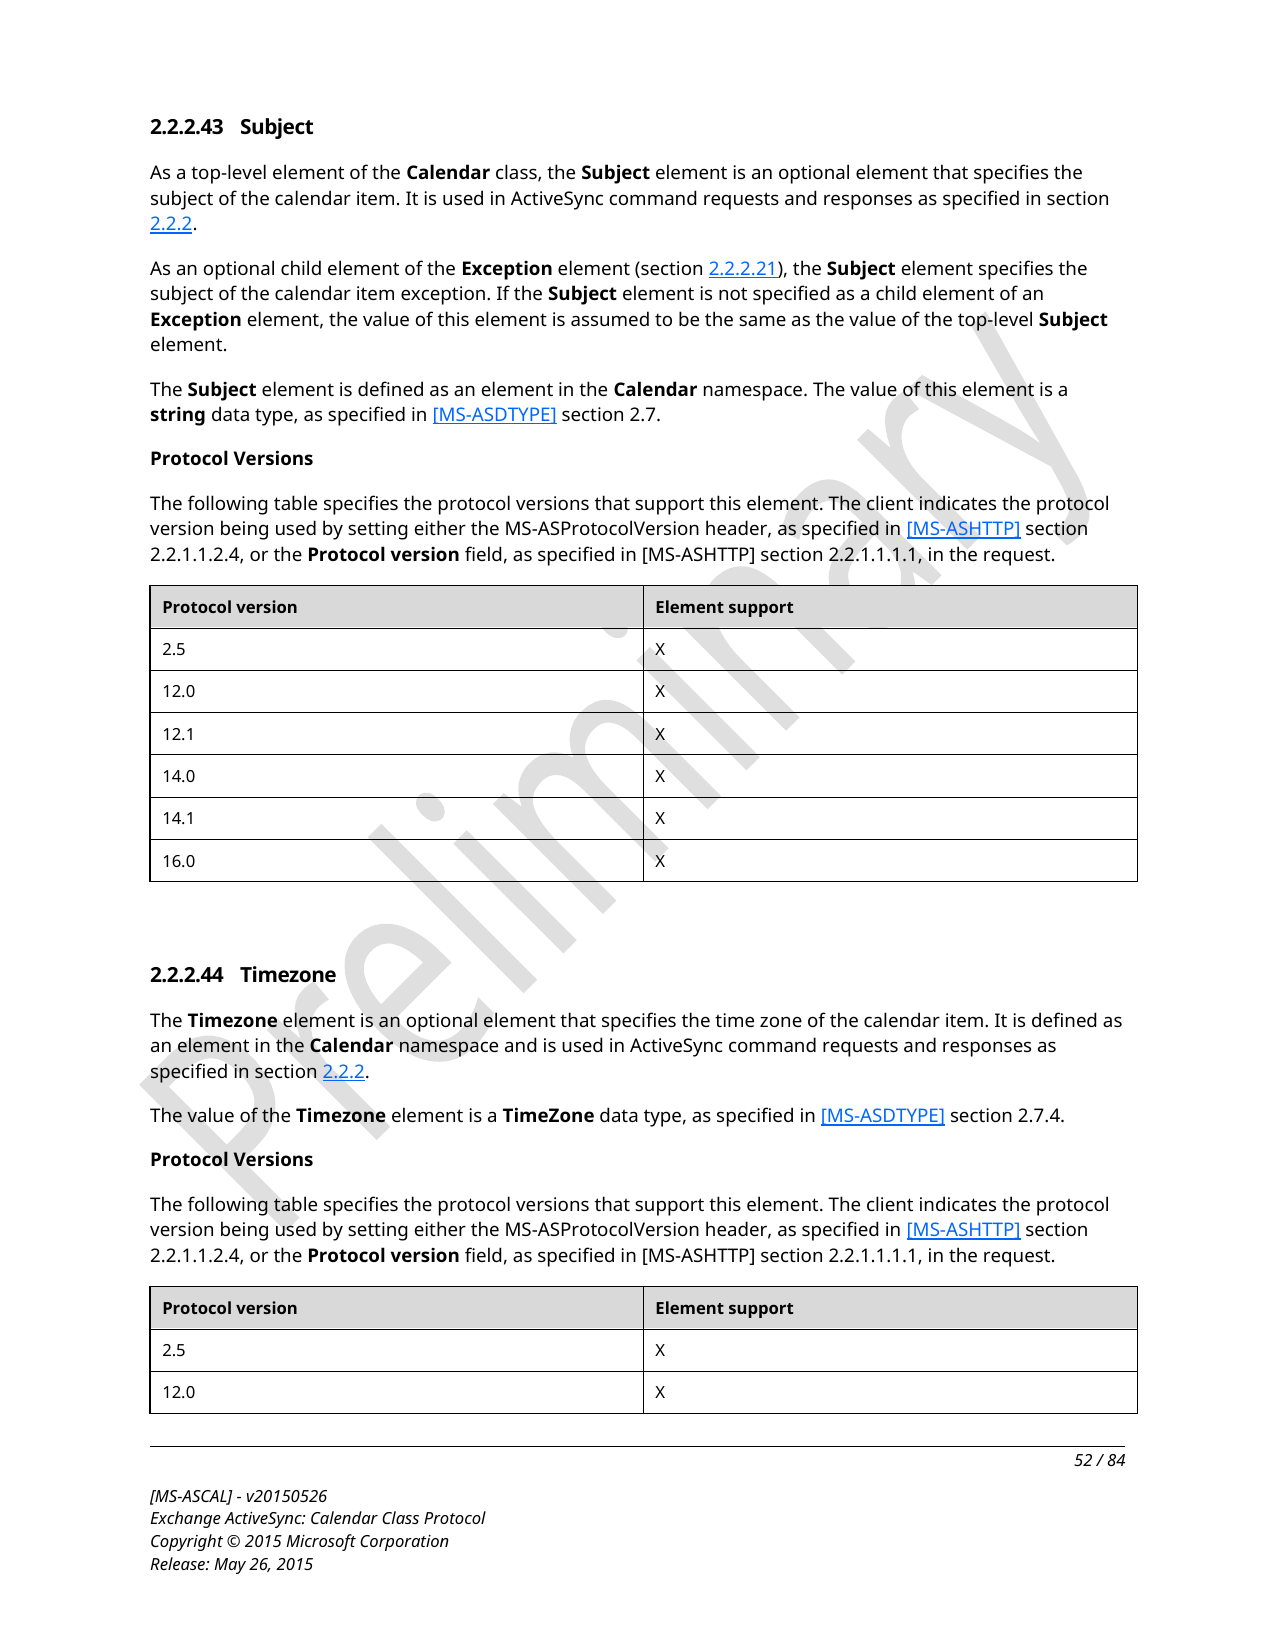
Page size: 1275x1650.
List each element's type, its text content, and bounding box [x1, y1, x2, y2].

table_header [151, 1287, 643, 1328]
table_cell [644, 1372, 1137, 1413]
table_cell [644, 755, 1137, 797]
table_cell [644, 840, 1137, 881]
text As an optional child element of the Exception element (section 2.2.2.21), the Subject element specifies the subject of the calendar item exception. If the Subject element is not specified as a child element of an Exception element, the value of this element is assumed to be the same as the value of the top-level Subject element. [150, 255, 1125, 357]
text Protocol Versions [150, 1147, 1125, 1172]
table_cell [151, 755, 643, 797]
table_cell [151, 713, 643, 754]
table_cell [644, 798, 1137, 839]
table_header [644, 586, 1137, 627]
text The following table specifies the protocol versions that support this element. The client indicates the protocol version being used by setting either the MS-ASProtocolVersion header, as specified in [MS-ASHTTP] section 2.2.1.1.2.4, or the Protocol version field, as specified in [MS-ASHTTP] section 2.2.1.1.1.1, in the request. [150, 1191, 1125, 1267]
text The Subject element is defined as an element in the Calendar namespace. The value of this element is a string data type, as specified in [MS-ASDTYPE] section 2.7. [150, 376, 1125, 427]
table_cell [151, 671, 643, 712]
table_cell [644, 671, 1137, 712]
text Protocol Versions [150, 446, 1125, 471]
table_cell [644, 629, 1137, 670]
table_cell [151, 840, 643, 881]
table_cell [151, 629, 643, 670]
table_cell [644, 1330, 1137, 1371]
text As a top-level element of the Calendar class, the Subject element is an optional element that specifies the subject of the calendar item. It is used in ActiveSync command requests and responses as specified in section 2.2.2. [150, 160, 1125, 236]
subtitle Timezone [150, 960, 1125, 988]
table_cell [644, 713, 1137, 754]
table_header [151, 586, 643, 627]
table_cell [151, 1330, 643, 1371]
text The value of the Timezone element is a TimeZone data type, as specified in [MS-ASDTYPE] section 2.7.4. [150, 1102, 1125, 1128]
text The following table specifies the protocol versions that support this element. The client indicates the protocol version being used by setting either the MS-ASProtocolVersion header, as specified in [MS-ASHTTP] section 2.2.1.1.2.4, or the Protocol version field, as specified in [MS-ASHTTP] section 2.2.1.1.1.1, in the request. [150, 490, 1125, 566]
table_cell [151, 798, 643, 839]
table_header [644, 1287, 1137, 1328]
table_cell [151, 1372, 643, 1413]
subtitle Subject [150, 112, 1125, 141]
text The Timezone element is an optional element that specifies the time zone of the calendar item. It is defined as an element in the Calendar namespace and is used in ActiveSync command requests and responses as specified in section 2.2.2. [150, 1007, 1125, 1084]
